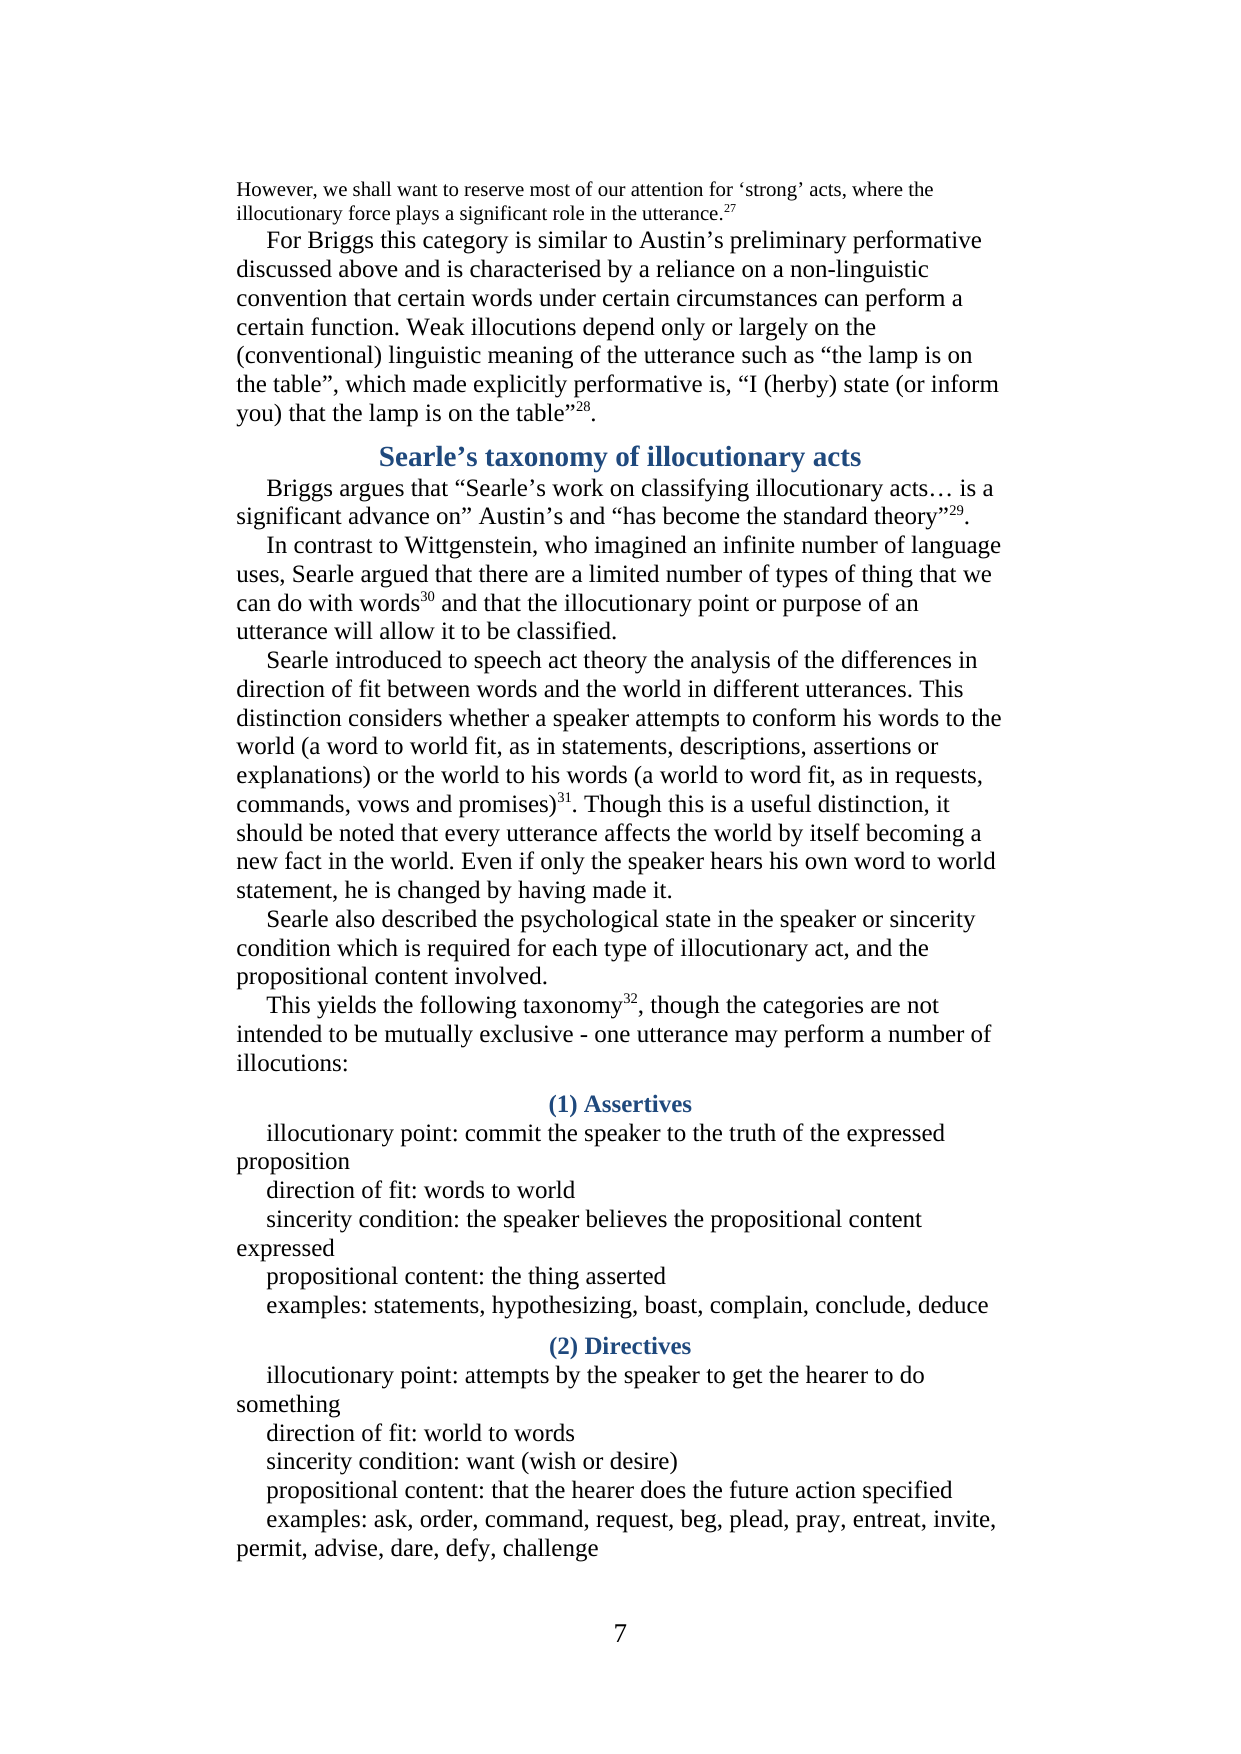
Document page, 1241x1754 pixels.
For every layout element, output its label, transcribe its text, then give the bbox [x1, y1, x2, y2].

text sincerity condition: the speaker believes the propositional content expressed [236, 1204, 1004, 1261]
text Briggs argues that “Searle’s work on classifying illocutionary acts… is a significant advance on” Austin’s and “has become the standard theory”. [236, 473, 1004, 530]
text direction of fit: words to world [236, 1175, 1004, 1204]
subtitle Searle’s taxonomy of illocutionary acts [236, 439, 1004, 473]
text examples: statements, hypothesizing, boast, complain, conclude, deduce [236, 1290, 1004, 1319]
text illocutionary point: commit the speaker to the truth of the expressed proposition [236, 1118, 1004, 1175]
text illocutionary point: attempts by the speaker to get the hearer to do something [236, 1360, 1004, 1418]
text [236, 177, 1004, 225]
text examples: ask, order, command, request, beg, plead, pray, entreat, invite, permit, advise, dare, defy, challenge [236, 1504, 1004, 1561]
text sincerity condition: want (wish or desire) [236, 1446, 1004, 1475]
subtitle (2) Directives [236, 1331, 1004, 1360]
text propositional content: that the hearer does the future action specified [236, 1475, 1004, 1504]
text For Briggs this category is similar to Austin’s preliminary performative discussed above and is characterised by a reliance on a non-linguistic convention that certain words under certain circumstances can perform a certain function. Weak illocutions depend only or largely on the (conventional) linguistic meaning of the utterance such as “the lamp is on the table”, which made explicitly performative is, “I (herby) state (or inform you) that the lamp is on the table”. [236, 225, 1004, 427]
text propositional content: the thing asserted [236, 1261, 1004, 1290]
text direction of fit: world to words [236, 1418, 1004, 1446]
text In contrast to Wittgenstein, who imagined an infinite number of language uses, Searle argued that there are a limited number of types of thing that we can do with words and that the illocutionary point or purpose of an utterance will allow it to be classified. [236, 530, 1004, 645]
text Searle also described the psychological state in the speaker or sincerity condition which is required for each type of illocutionary act, and the propositional content involved. [236, 904, 1004, 990]
text This yields the following taxonomy, though the categories are not intended to be mutually exclusive - one utterance may perform a number of illocutions: [236, 990, 1004, 1076]
subtitle (1) Assertives [236, 1089, 1004, 1118]
text Searle introduced to speech act theory the analysis of the differences in direction of fit between words and the world in different utterances. This distinction considers whether a speaker attempts to conform his words to the world (a word to world fit, as in statements, descriptions, assertions or explanations) or the world to his words (a world to word fit, as in requests, commands, vows and promises). Though this is a useful distinction, it should be noted that every utterance affects the world by itself becoming a new fact in the world. Even if only the speaker hears his own word to world statement, he is changed by having made it. [236, 645, 1004, 904]
